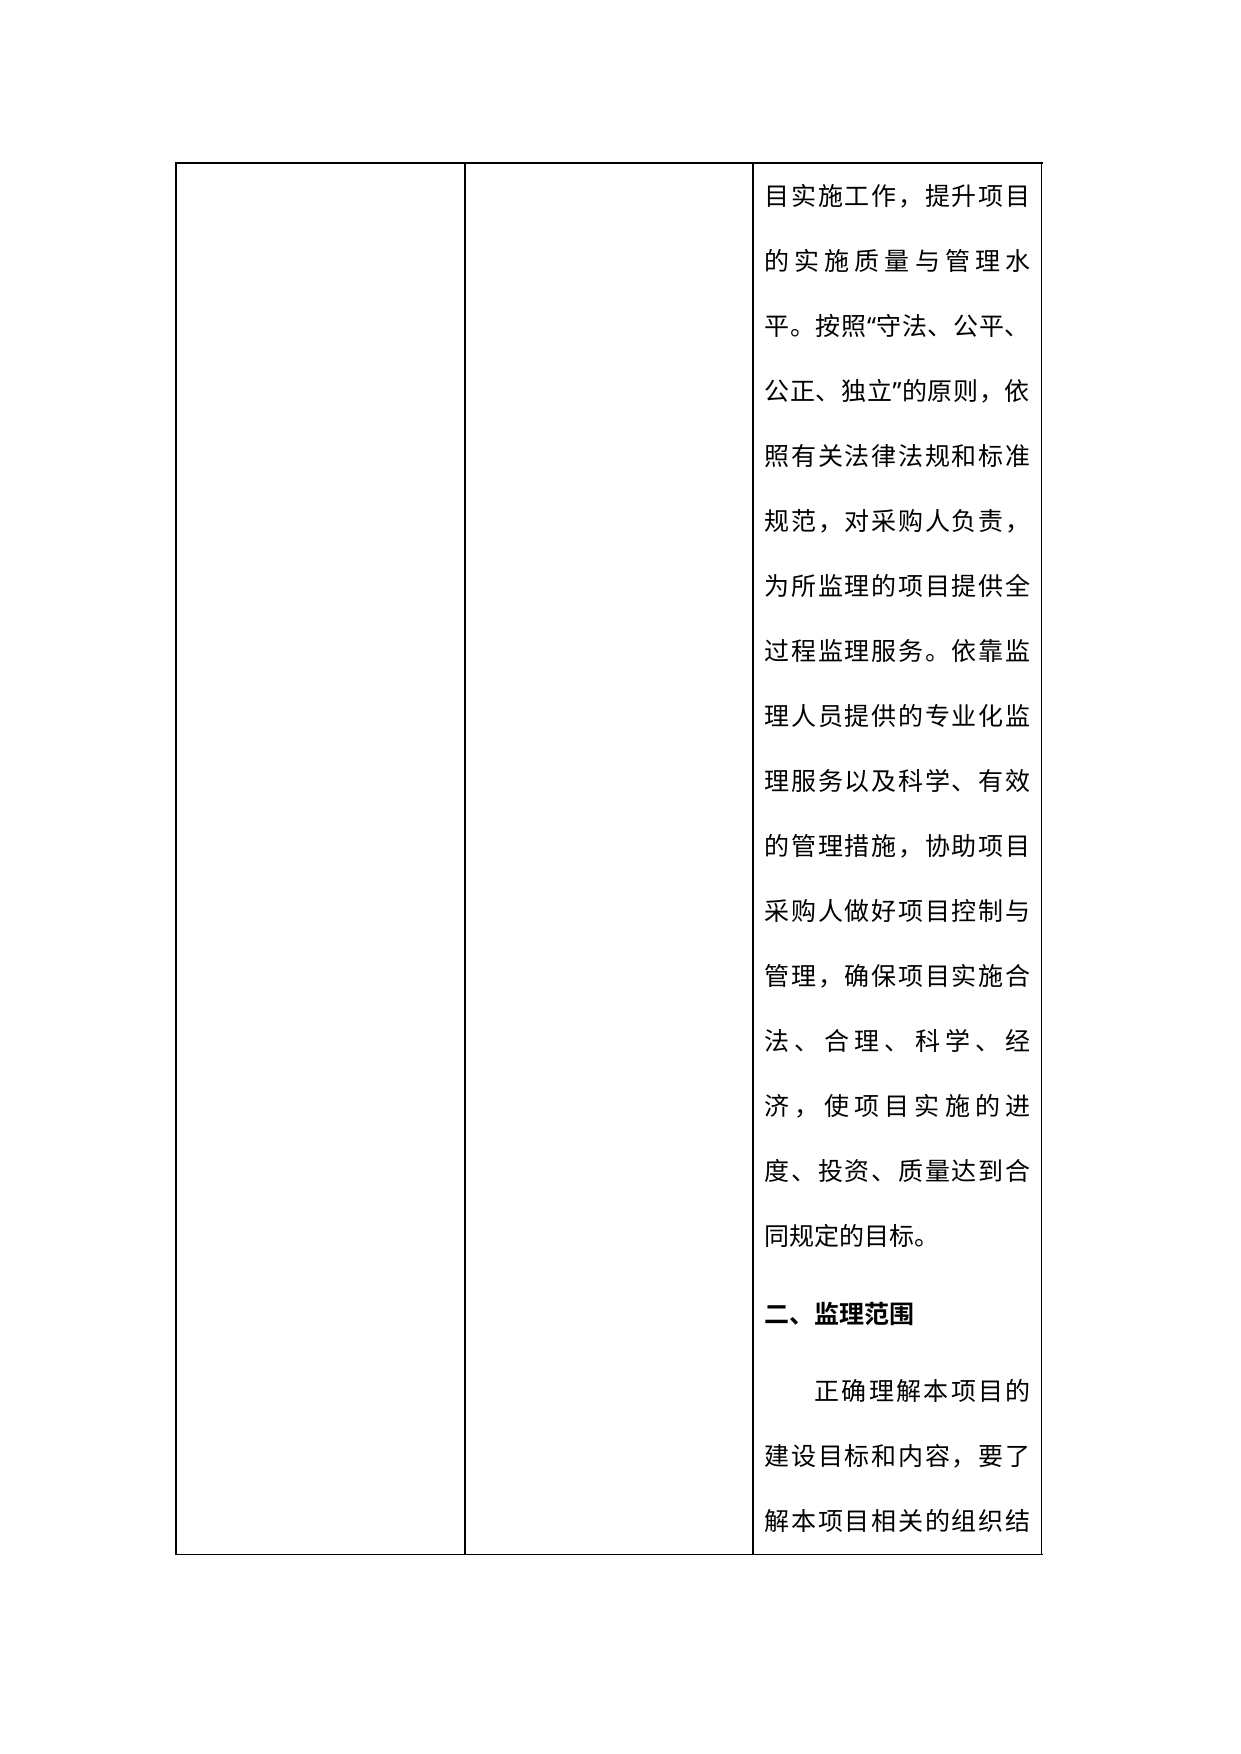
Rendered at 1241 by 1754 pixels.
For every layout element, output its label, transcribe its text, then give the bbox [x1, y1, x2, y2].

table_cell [754, 164, 1041, 1553]
table_cell 1 [466, 164, 752, 1553]
table_cell [177, 164, 464, 1553]
